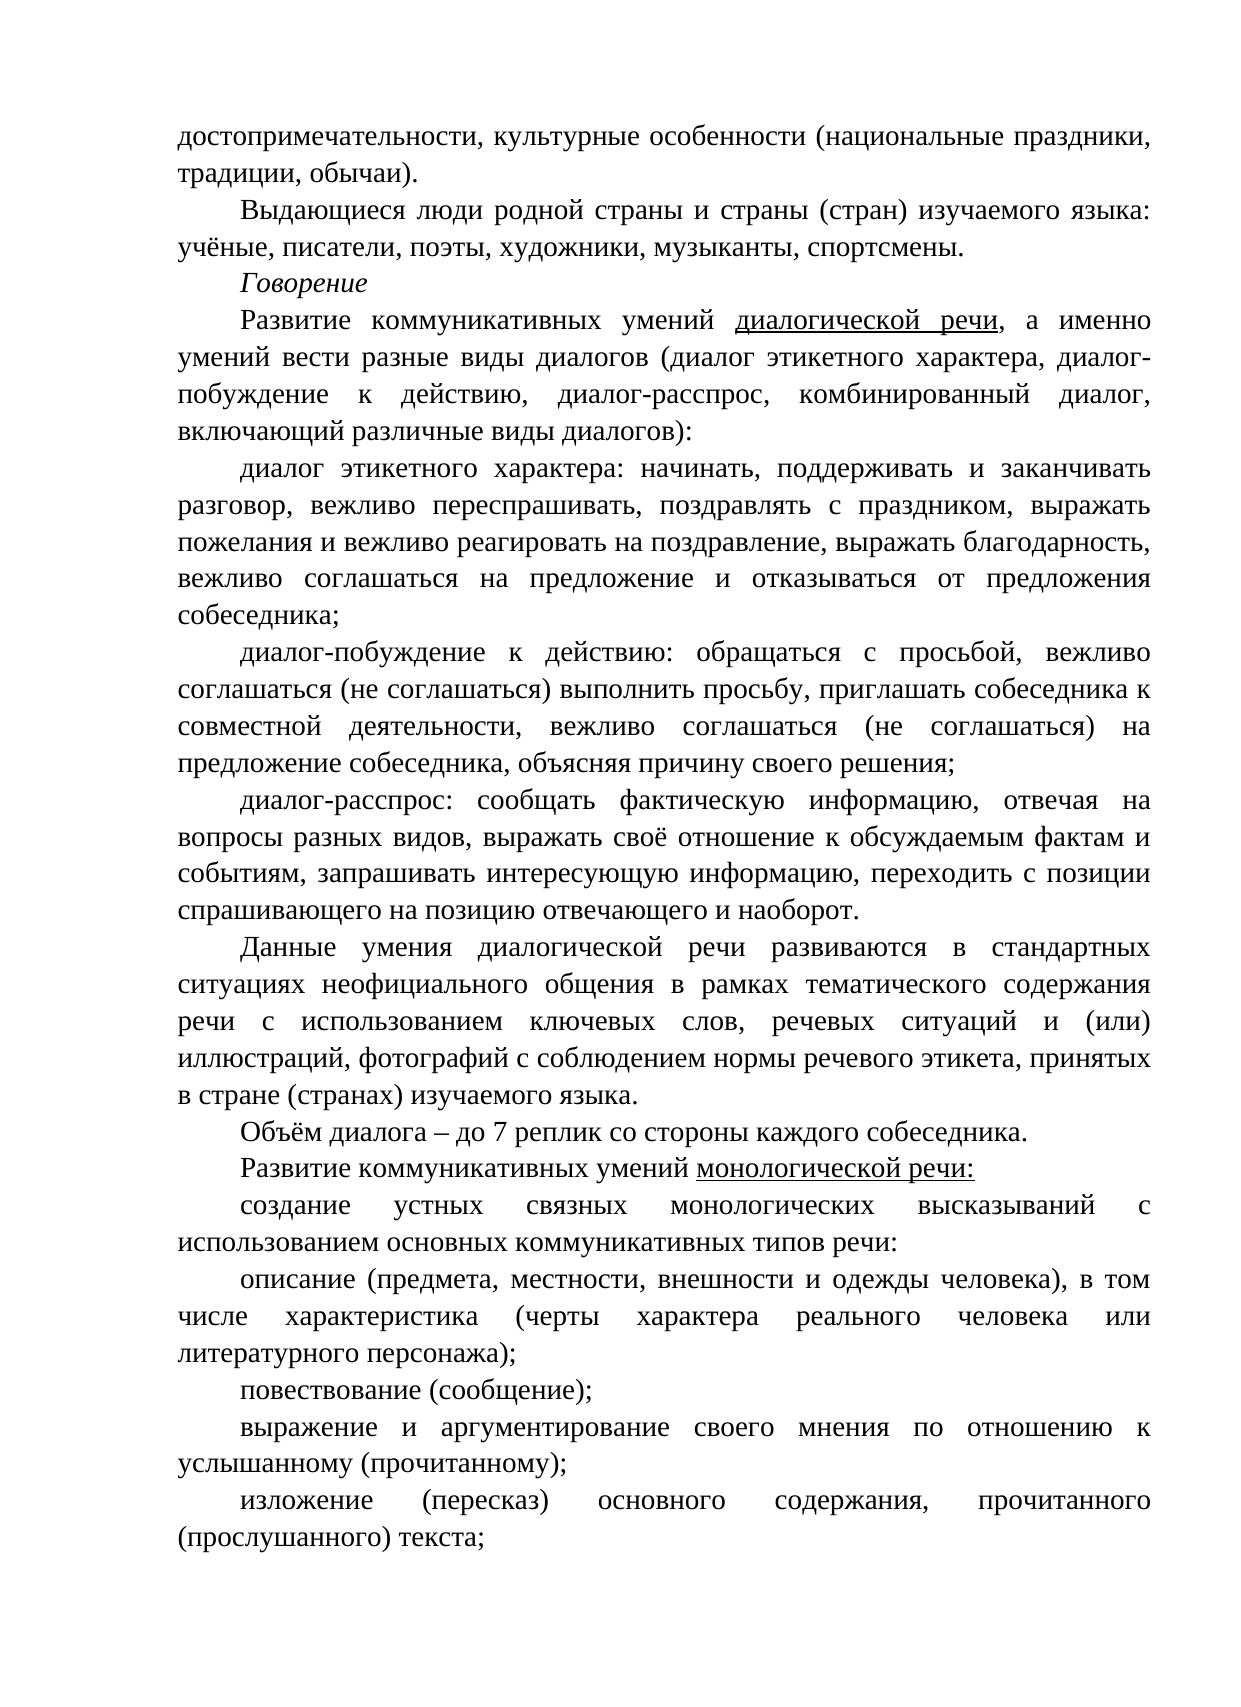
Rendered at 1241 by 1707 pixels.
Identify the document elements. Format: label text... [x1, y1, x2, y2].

text изложение (пересказ) основного содержания, прочитанного (прослушанного) текста; [177, 1482, 1152, 1553]
text создание устных связных монологических высказываний с использованием основных коммуникативных типов речи: [177, 1187, 1152, 1258]
text Говорение [177, 266, 1152, 299]
text Развитие коммуникативных умений монологической речи: [177, 1151, 1152, 1184]
text диалог этикетного характера: начинать, поддерживать и заканчивать разговор, вежливо переспрашивать, поздравлять с праздником, выражать пожелания и вежливо реагировать на поздравление, выражать благодарность, вежливо соглашаться на предложение и отказываться от предложения собеседника; [177, 450, 1152, 631]
text диалог-побуждение к действию: обращаться с просьбой, вежливо соглашаться (не соглашаться) выполнить просьбу, приглашать собеседника к совместной деятельности, вежливо соглашаться (не соглашаться) на предложение собеседника, объясняя причину своего решения; [177, 634, 1152, 778]
text Выдающиеся люди родной страны и страны (стран) изучаемого языка: учёные, писатели, поэты, художники, музыканты, спортсмены. [177, 192, 1152, 262]
text выражение и аргументирование своего мнения по отношению к услышанному (прочитанному); [177, 1409, 1152, 1479]
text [177, 118, 1152, 188]
text диалог-расспрос: сообщать фактическую информацию, отвечая на вопросы разных видов, выражать своё отношение к обсуждаемым фактам и событиям, запрашивать интересующую информацию, переходить с позиции спрашивающего на позицию отвечающего и наоборот. [177, 782, 1152, 926]
text Данные умения диалогической речи развиваются в стандартных ситуациях неофициального общения в рамках тематического содержания речи с использованием ключевых слов, речевых ситуаций и (или) иллюстраций, фотографий с соблюдением нормы речевого этикета, принятых в стране (странах) изучаемого языка. [177, 929, 1152, 1110]
text Развитие коммуникативных умений диалогической речи, а именно умений вести разные виды диалогов (диалог этикетного характера, диалог-побуждение к действию, диалог-расспрос, комбинированный диалог, включающий различные виды диалогов): [177, 302, 1152, 447]
text Объём диалога – до 7 реплик со стороны каждого собеседника. [177, 1114, 1152, 1147]
text описание (предмета, местности, внешности и одежды человека), в том числе характеристика (черты характера реального человека или литературного персонажа); [177, 1261, 1152, 1368]
text повествование (сообщение); [177, 1372, 1152, 1405]
